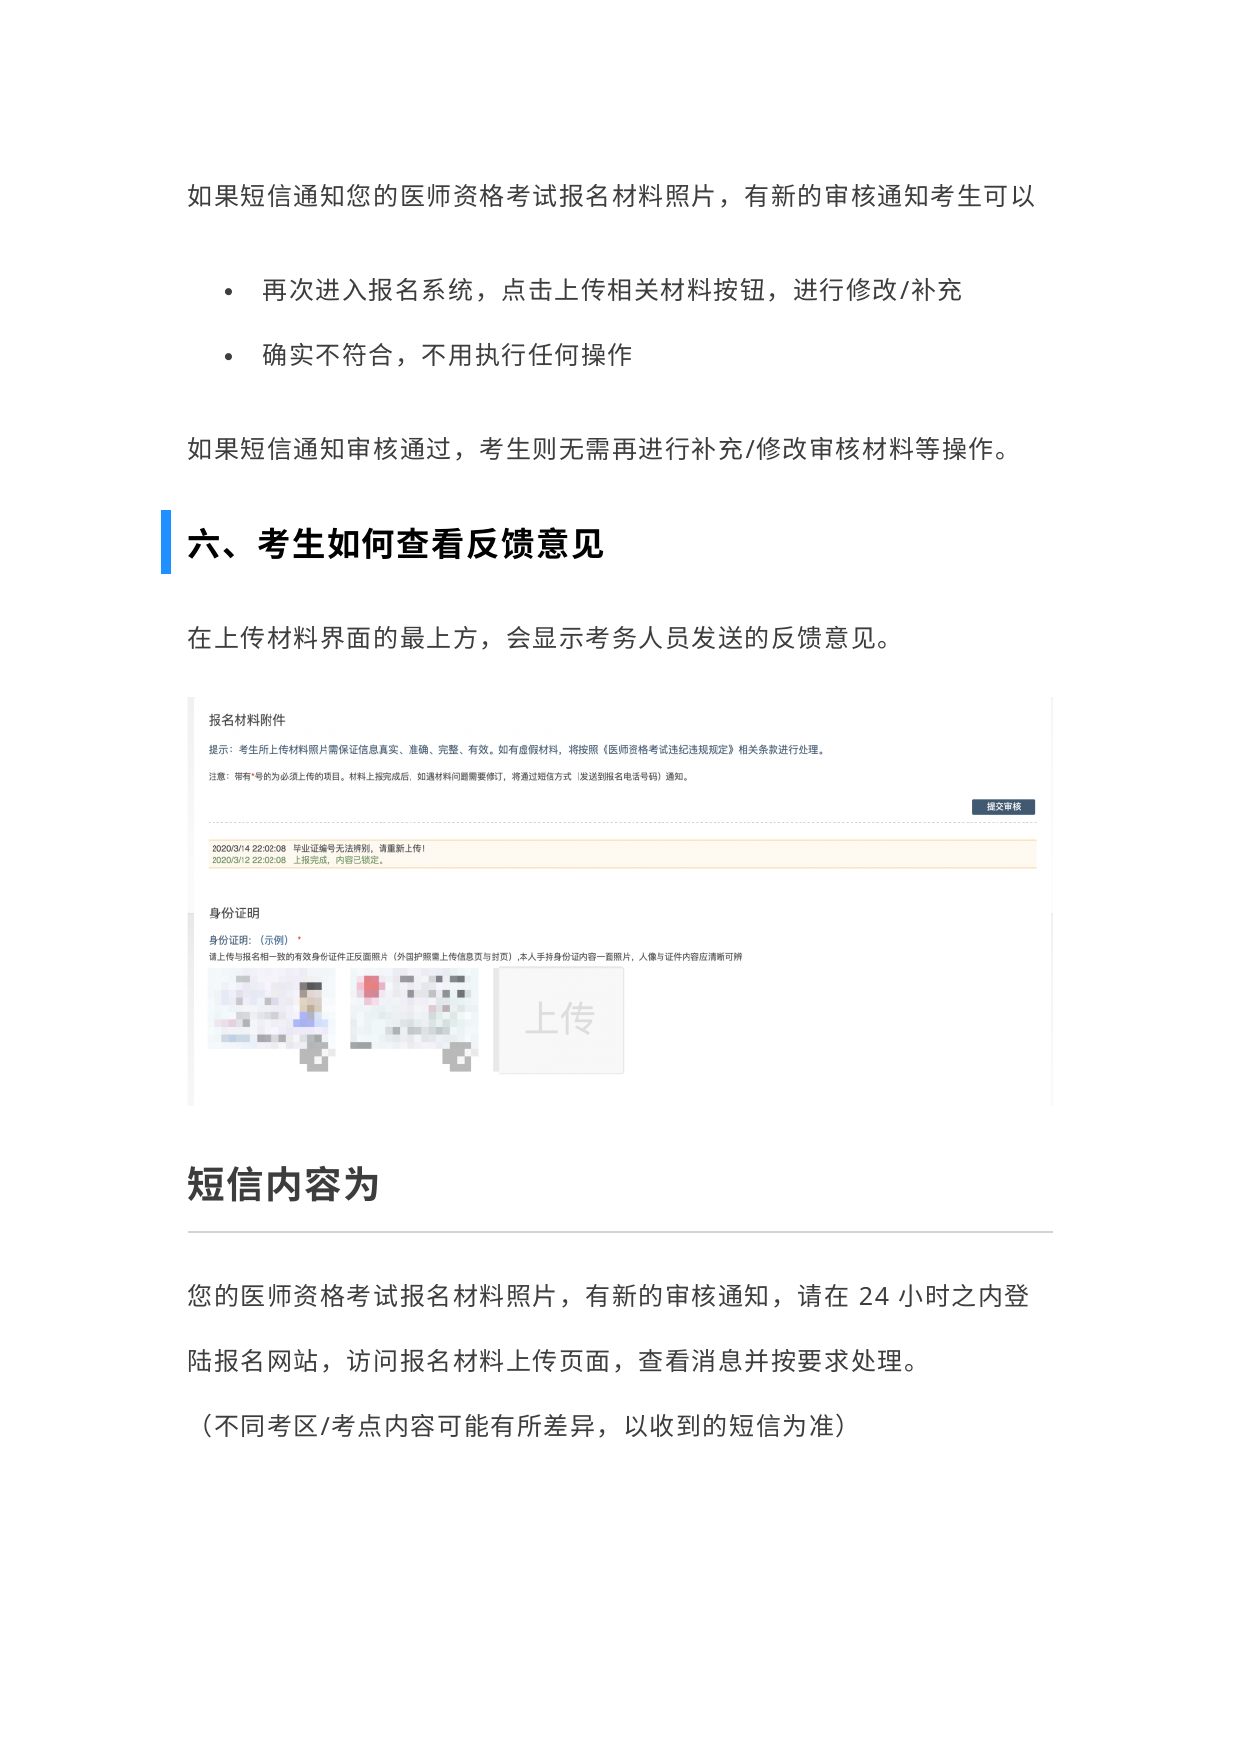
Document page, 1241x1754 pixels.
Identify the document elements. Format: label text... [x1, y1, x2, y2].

text 您的医师资格考试报名材料照片，有新的审核通知，请在 24 小时之内登陆报名网站，访问报名材料上传页面，查看消息并按要求处理。 [187, 1262, 1053, 1392]
text 在上传材料界面的最上方，会显示考务人员发送的反馈意见。 [187, 604, 1053, 669]
text （不同考区/考点内容可能有所差异，以收到的短信为准） [187, 1392, 1053, 1457]
text 短信内容为 [187, 1149, 1053, 1233]
list 再次进入报名系统，点击上传相关材料按钮，进行修改/补充 [225, 256, 1053, 321]
picture [187, 697, 1053, 1106]
text 如果短信通知审核通过，考生则无需再进行补充/修改审核材料等操作。 [187, 415, 1053, 480]
text 如果短信通知您的医师资格考试报名材料照片，有新的审核通知考生可以 [187, 162, 1053, 227]
text 六、考生如何查看反馈意见 [161, 509, 1053, 574]
list 确实不符合，不用执行任何操作 [225, 321, 1053, 386]
